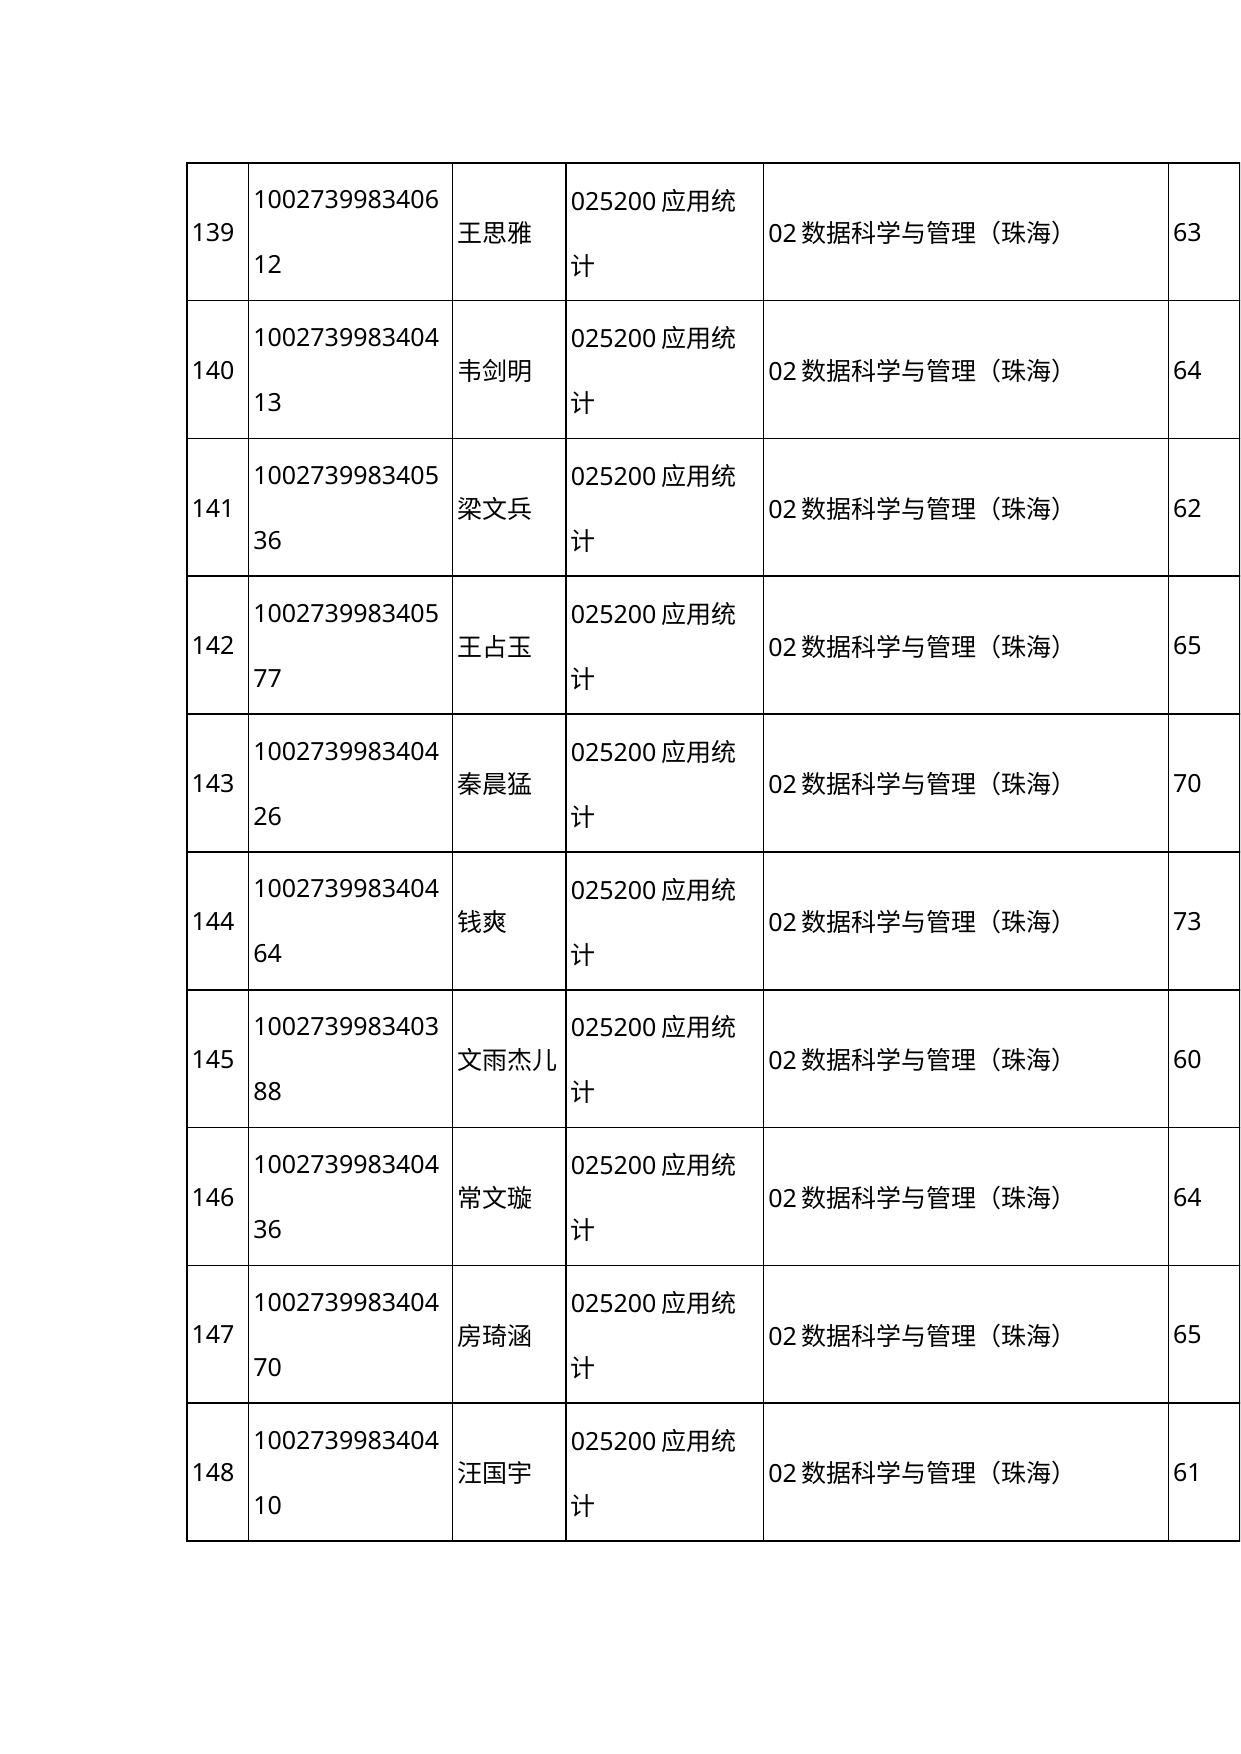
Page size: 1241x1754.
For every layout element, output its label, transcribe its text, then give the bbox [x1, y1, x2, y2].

table_cell 汪国宇 [453, 1404, 565, 1540]
table_cell 02数据科学与管理（珠海） [764, 439, 1168, 575]
table_cell 文雨杰儿 [453, 991, 565, 1127]
table_cell 64 [1169, 1128, 1239, 1264]
table_cell 65 [1169, 1266, 1239, 1402]
table_cell 144 [188, 853, 248, 989]
table_cell 02数据科学与管理（珠海） [764, 1128, 1168, 1264]
table_cell 60 [1169, 991, 1239, 1127]
table_cell 100273998340464 [249, 853, 452, 989]
table_cell 025200应用统计 [567, 301, 763, 438]
table_cell 02数据科学与管理（珠海） [764, 301, 1168, 438]
table_cell 房琦涵 [453, 1266, 565, 1402]
table_cell 025200应用统计 [567, 853, 763, 989]
table_cell 王思雅 [453, 164, 565, 300]
table_cell 139 [188, 164, 248, 300]
table_cell 100273998340410 [249, 1404, 452, 1540]
table_cell 100273998340577 [249, 577, 452, 713]
table_cell 02数据科学与管理（珠海） [764, 991, 1168, 1127]
table_cell 142 [188, 577, 248, 713]
table_cell 025200应用统计 [567, 715, 763, 851]
table_cell 100273998340612 [249, 164, 452, 300]
table_cell 02数据科学与管理（珠海） [764, 715, 1168, 851]
table_cell 025200应用统计 [567, 164, 763, 300]
table_cell 025200应用统计 [567, 577, 763, 713]
table_cell 02数据科学与管理（珠海） [764, 1404, 1168, 1540]
table_cell 62 [1169, 439, 1239, 575]
table_cell 100273998340536 [249, 439, 452, 575]
table_cell 02数据科学与管理（珠海） [764, 164, 1168, 300]
table_cell 146 [188, 1128, 248, 1264]
table_cell 025200应用统计 [567, 1266, 763, 1402]
table_cell 025200应用统计 [567, 991, 763, 1127]
table_cell 145 [188, 991, 248, 1127]
table_cell 常文璇 [453, 1128, 565, 1264]
table_cell 141 [188, 439, 248, 575]
table_cell 钱爽 [453, 853, 565, 989]
table_cell 韦剑明 [453, 301, 565, 438]
table_cell 100273998340388 [249, 991, 452, 1127]
table_cell 02数据科学与管理（珠海） [764, 853, 1168, 989]
table_cell 63 [1169, 164, 1239, 300]
table_cell 148 [188, 1404, 248, 1540]
table_cell 025200应用统计 [567, 1128, 763, 1264]
table_cell 65 [1169, 577, 1239, 713]
table_cell 梁文兵 [453, 439, 565, 575]
table_cell 147 [188, 1266, 248, 1402]
table_cell 02数据科学与管理（珠海） [764, 1266, 1168, 1402]
table_cell 秦晨猛 [453, 715, 565, 851]
table_cell 02数据科学与管理（珠海） [764, 577, 1168, 713]
table_cell 025200应用统计 [567, 1404, 763, 1540]
table_cell 100273998340413 [249, 301, 452, 438]
table_cell 61 [1169, 1404, 1239, 1540]
table_cell 70 [1169, 715, 1239, 851]
table_cell 73 [1169, 853, 1239, 989]
table_cell 143 [188, 715, 248, 851]
table_cell 025200应用统计 [567, 439, 763, 575]
table_cell 100273998340470 [249, 1266, 452, 1402]
table_cell 64 [1169, 301, 1239, 438]
table_cell 王占玉 [453, 577, 565, 713]
table_cell 140 [188, 301, 248, 438]
table_cell 100273998340436 [249, 1128, 452, 1264]
table_cell 100273998340426 [249, 715, 452, 851]
